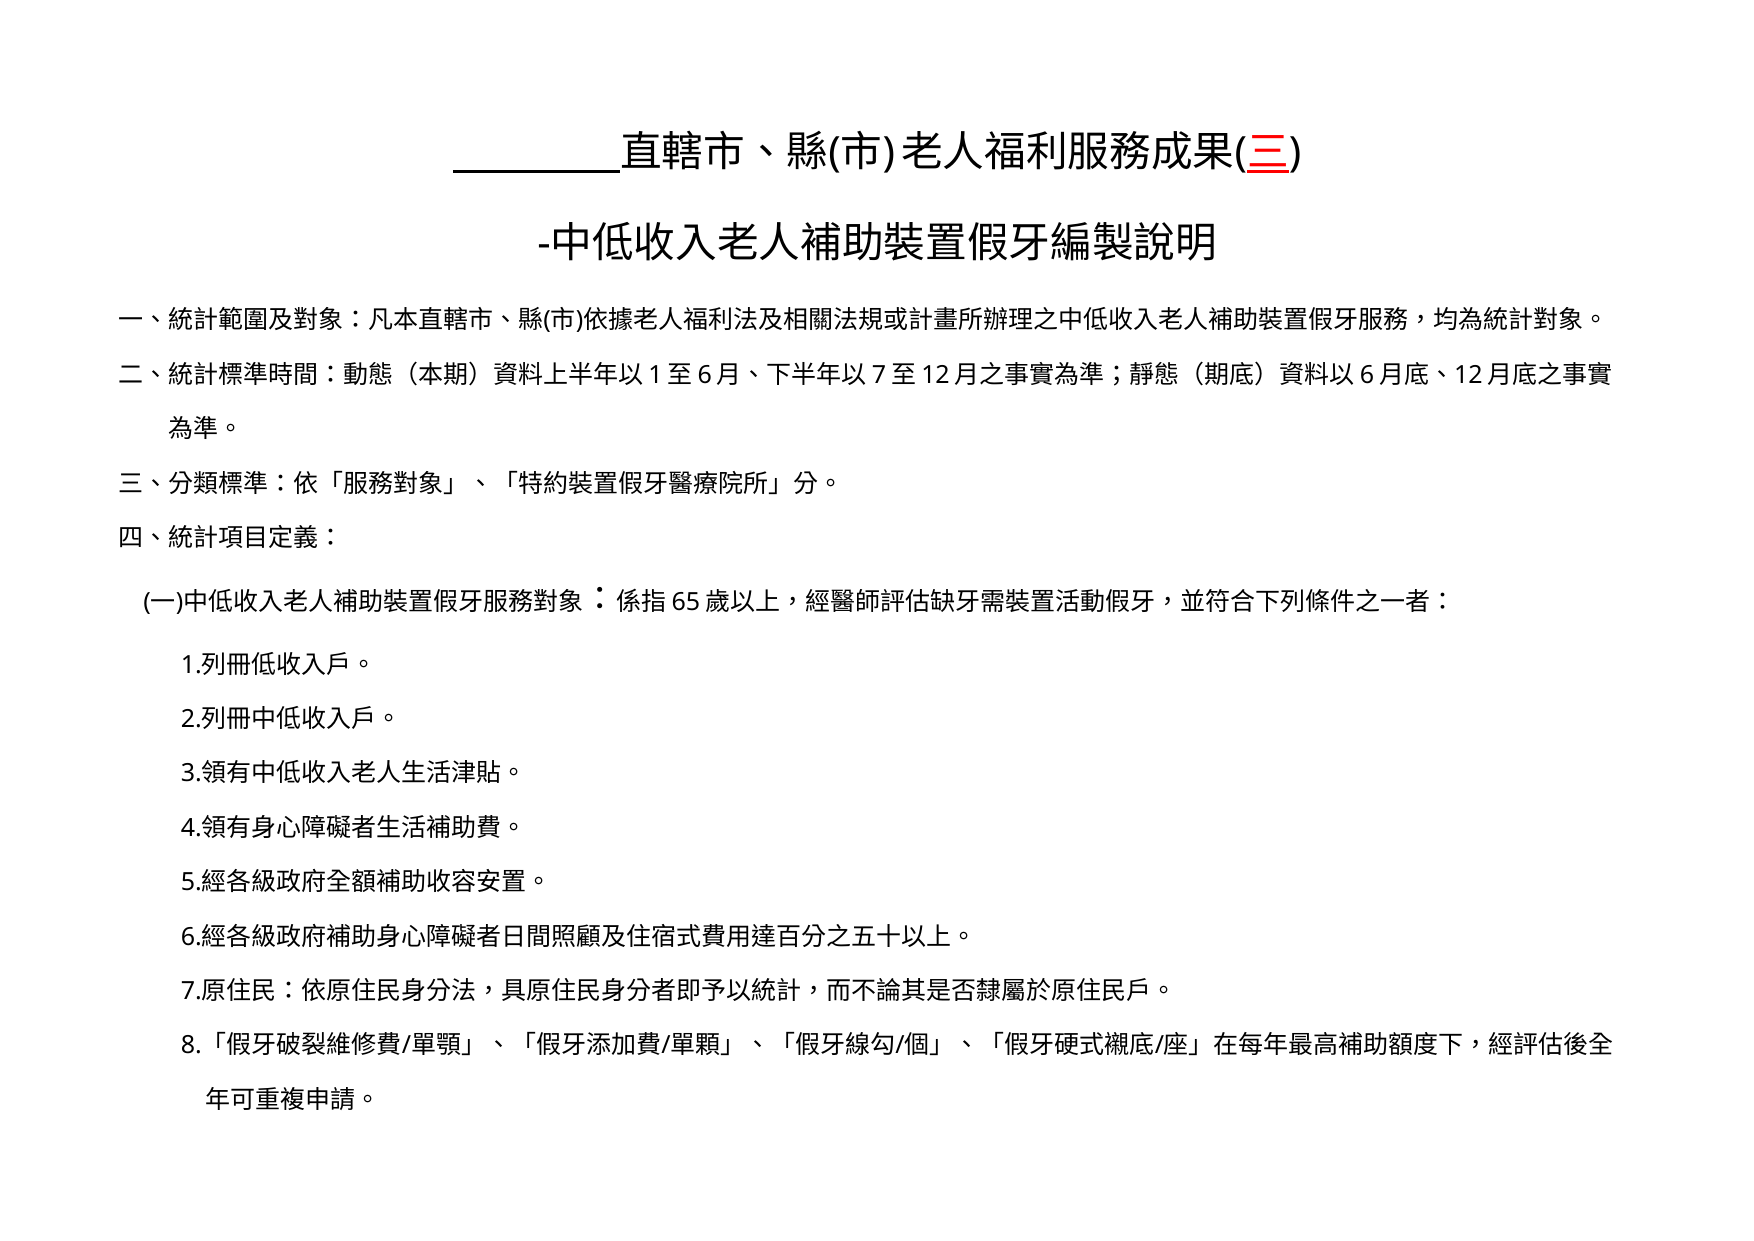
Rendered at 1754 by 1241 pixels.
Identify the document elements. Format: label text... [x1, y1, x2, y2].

text 2.列冊中低收入戶。 [181, 698, 1636, 735]
text 3.領有中低收入老人生活津貼。 [181, 753, 1636, 789]
text 二、統計標準時間：動態（本期）資料上半年以1至6月、下半年以7至12月之事實為準；靜態（期底）資料以6月底、12月底之事實為準。 [118, 354, 1636, 445]
text 8.「假牙破裂維修費/單顎」、「假牙添加費/單顆」、「假牙線勾/個」、「假牙硬式襯底/座」在每年最高補助額度下，經評估後全年可重複申請。 [181, 1025, 1636, 1115]
text 5.經各級政府全額補助收容安置。 [181, 862, 1636, 898]
text 4.領有身心障礙者生活補助費。 [181, 807, 1636, 843]
text 四、統計項目定義： [118, 517, 1636, 554]
text -中低收入老人補助裝置假牙編製說明 [118, 209, 1636, 270]
text 1.列冊低收入戶。 [181, 644, 1636, 680]
text 6.經各級政府補助身心障礙者日間照顧及住宿式費用達百分之五十以上。 [181, 916, 1636, 952]
text 直轄市、縣(市) 老人福利服務成果(三) [118, 118, 1636, 179]
text 一、統計範圍及對象：凡本直轄市、縣(市)依據老人福利法及相關法規或計畫所辦理之中低收入老人補助裝置假牙服務，均為統計對象。 [118, 300, 1636, 336]
text (一)中低收入老人補助裝置假牙服務對象：係指65歲以上，經醫師評估缺牙需裝置活動假牙，並符合下列條件之一者： [143, 572, 1636, 620]
text 三、分類標準：依「服務對象」、「特約裝置假牙醫療院所」分。 [118, 463, 1636, 499]
text 7.原住民：依原住民身分法，具原住民身分者即予以統計，而不論其是否隸屬於原住民戶。 [181, 970, 1636, 1007]
